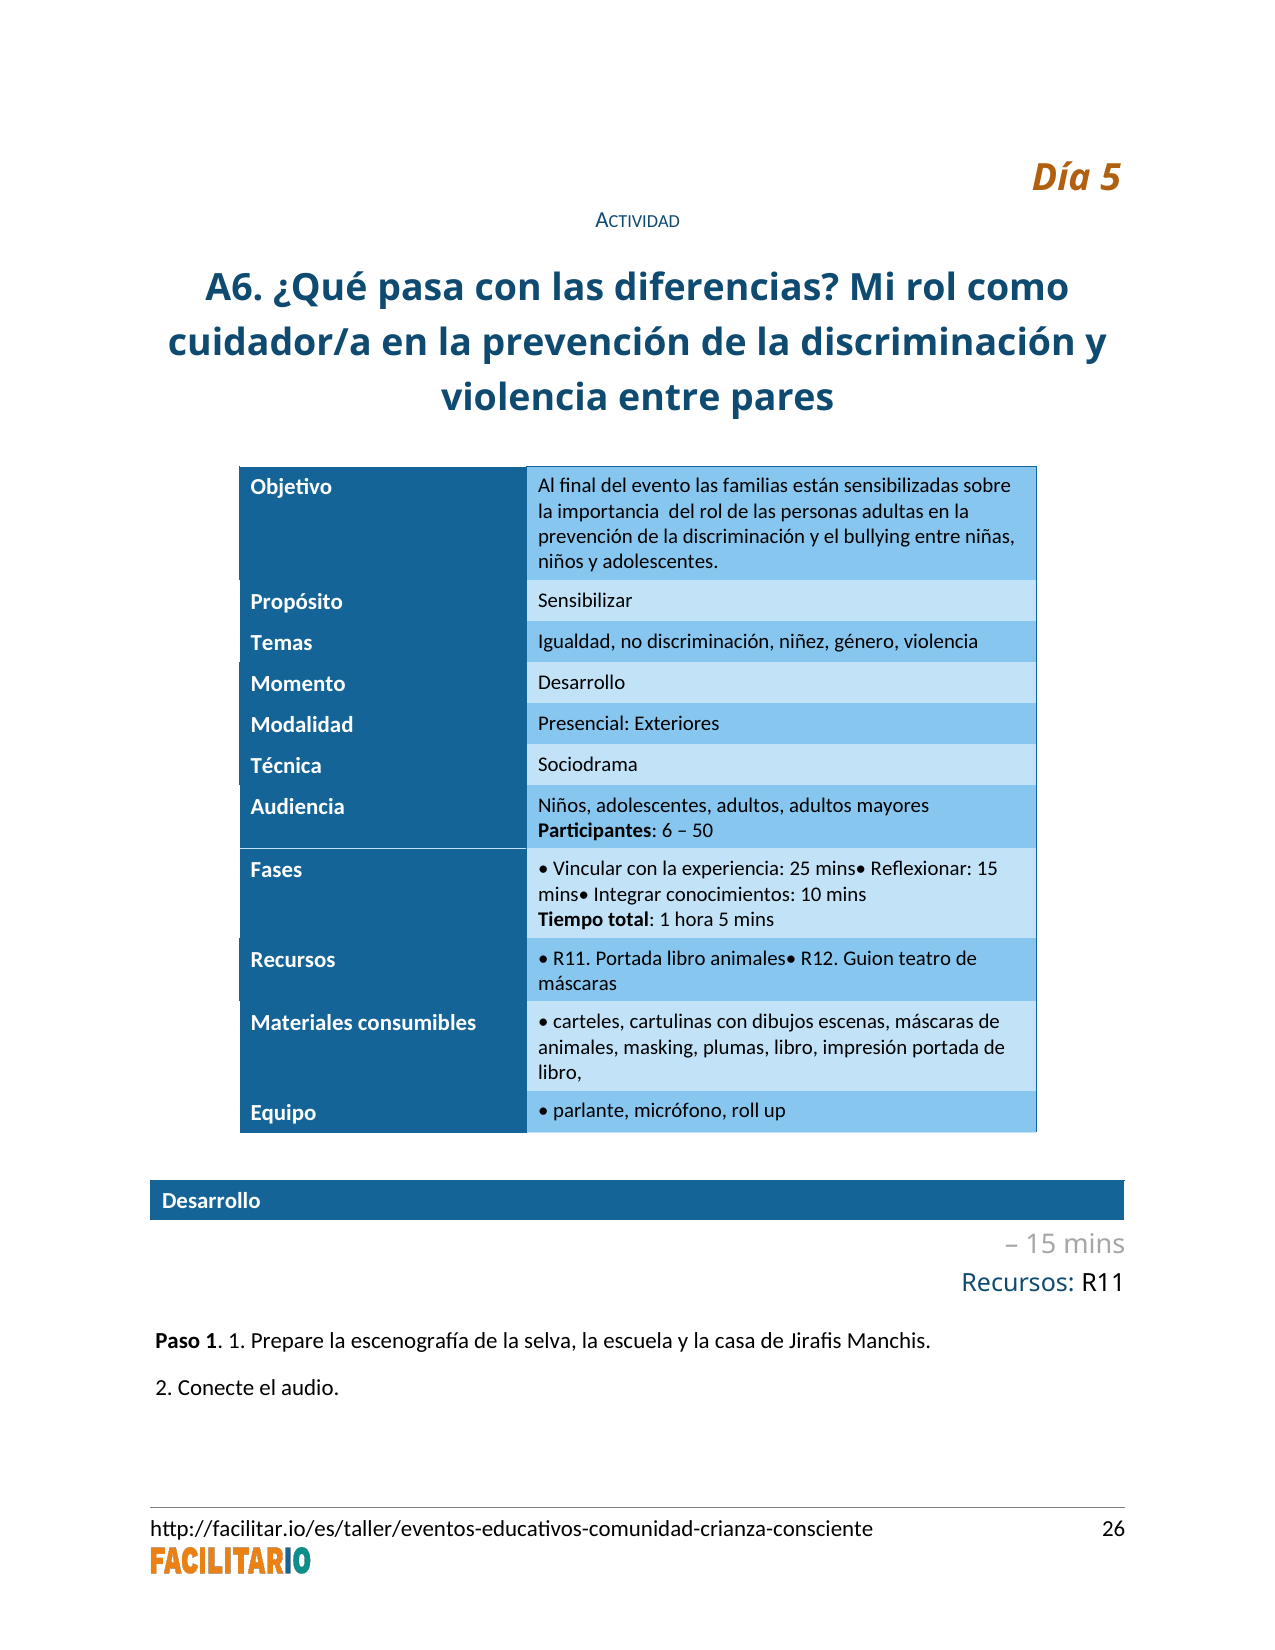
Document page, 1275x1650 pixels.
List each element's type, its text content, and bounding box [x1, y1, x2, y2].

table_header Desarrollo [151, 1181, 1124, 1220]
table_cell Sociodrama [527, 744, 1036, 785]
table_cell Igualdad, no discriminación, niñez, género, violencia [527, 621, 1036, 662]
table_cell • parlante, micrófono, roll up [527, 1091, 1036, 1132]
text 2. Conecte el audio. [150, 1373, 1125, 1401]
subtitle Día 5 [150, 150, 1125, 201]
text Paso 1. 1. Prepare la escenografía de la selva, la escuela y la casa de Jirafis Manchis. [150, 1326, 1125, 1354]
subtitle A6. ¿Qué pasa con las diferencias? Mi rol como cuidador/a en la prevención de la discriminación y violencia entre pares [150, 260, 1125, 422]
table_cell Propósito [240, 581, 526, 621]
table_cell Temas [240, 622, 526, 662]
text Actividad [150, 205, 1125, 233]
table_cell Fases [240, 850, 526, 938]
table_cell Técnica [240, 745, 526, 785]
table_header Objetivo [240, 467, 526, 580]
table_cell Desarrollo [527, 662, 1036, 703]
table_cell Presencial: Exteriores [527, 703, 1036, 744]
table_cell Niños, adolescentes, adultos, adultos mayores Participantes: 6 – 50 [527, 785, 1036, 848]
table_header Al final del evento las familias están sensibilizadas sobre la importancia del rol de las personas adultas en la prevención de la discriminación y el bullying entre niñas, niños y adolescentes. [527, 467, 1036, 580]
table_cell Modalidad [240, 704, 526, 744]
text Recursos: R11 [150, 1264, 1125, 1298]
subtitle – 15 mins [150, 1224, 1125, 1261]
table_cell • R11. Portada libro animales [527, 938, 1036, 1001]
table_cell Equipo [240, 1092, 526, 1132]
table_cell • carteles, cartulinas con dibujos escenas, máscaras de animales, masking, plumas, libro, impresión portada de libro, [527, 1001, 1036, 1091]
table_cell Recursos [240, 939, 526, 1001]
picture [145, 1544, 315, 1576]
table_cell Sensibilizar [527, 580, 1036, 621]
table_cell Audiencia [240, 786, 526, 848]
table_cell Materiales consumibles [240, 1003, 526, 1091]
table_cell Momento [240, 663, 526, 703]
table_cell • Vincular con la experiencia: 25 mins Tiempo total: 1 hora 5 mins [527, 849, 1036, 938]
